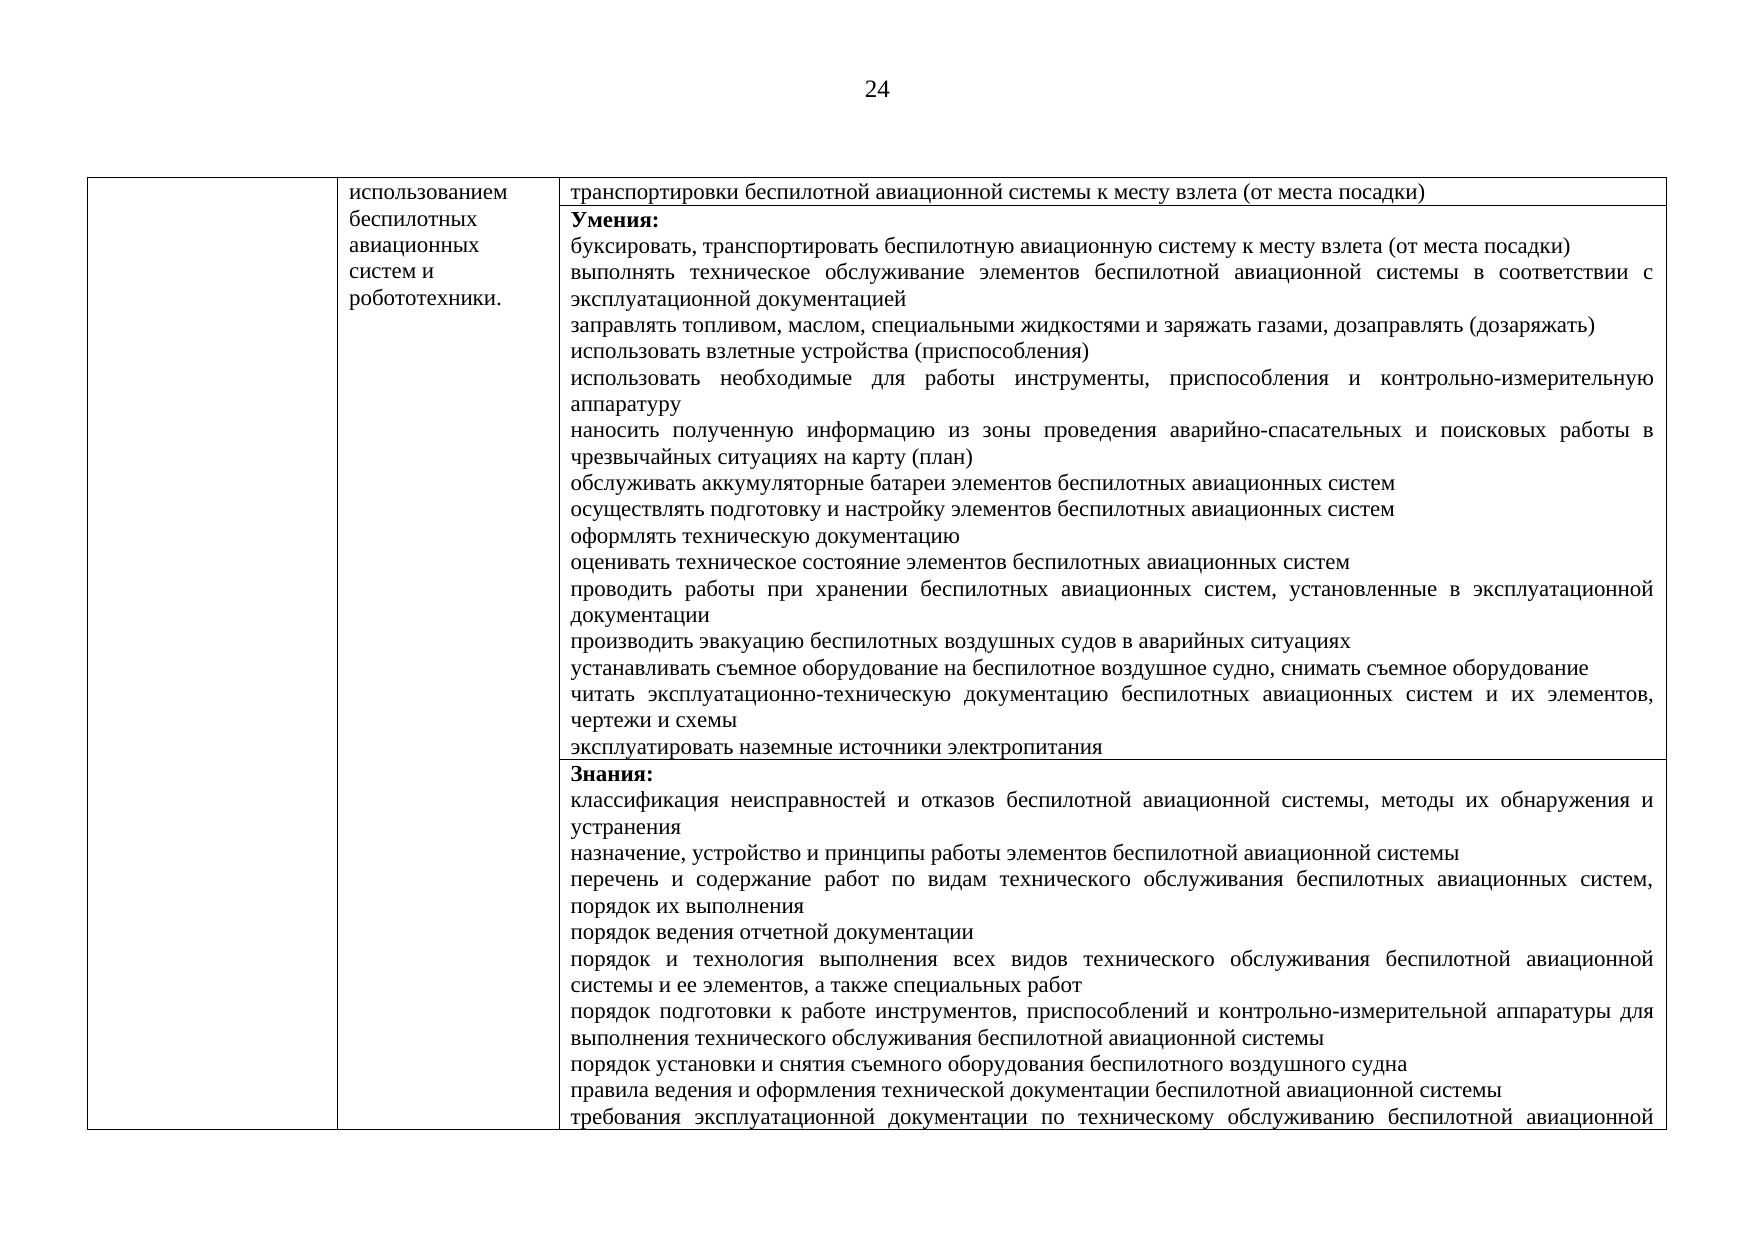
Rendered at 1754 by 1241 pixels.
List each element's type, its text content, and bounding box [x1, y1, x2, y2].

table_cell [560, 760, 1666, 1129]
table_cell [338, 178, 559, 1129]
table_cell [560, 178, 1666, 204]
table_cell Умения: буксировать, транспортировать беспилотную авиационную систему к месту взлета (от места посадки) выполнять техническое обслуживание элементов беспилотной авиационной системы в соответствии с эксплуатационной документацией заправлять топливом, маслом, специальными жидкостями и заряжать газами, дозаправлять (дозаряжать) использовать взлетные устройства (приспособления) использовать необходимые для работы инструменты, приспособления и контрольно-измерительную аппаратуру наносить полученную информацию из зоны проведения аварийно-спасательных и поисковых работы в чрезвычайных ситуациях на карту (план) обслуживать аккумуляторные батареи элементов беспилотных авиационных систем осуществлять подготовку и настройку элементов беспилотных авиационных систем оформлять техническую документацию оценивать техническое состояние элементов беспилотных авиационных систем проводить работы при хранении беспилотных авиационных систем, установленные в эксплуатационной документации производить эвакуацию беспилотных воздушных судов в аварийных ситуациях устанавливать съемное оборудование на беспилотное воздушное судно, снимать съемное оборудование читать эксплуатационно-техническую документацию беспилотных авиационных систем и их элементов, чертежи и схемы эксплуатировать наземные источники электропитания [560, 206, 1666, 759]
